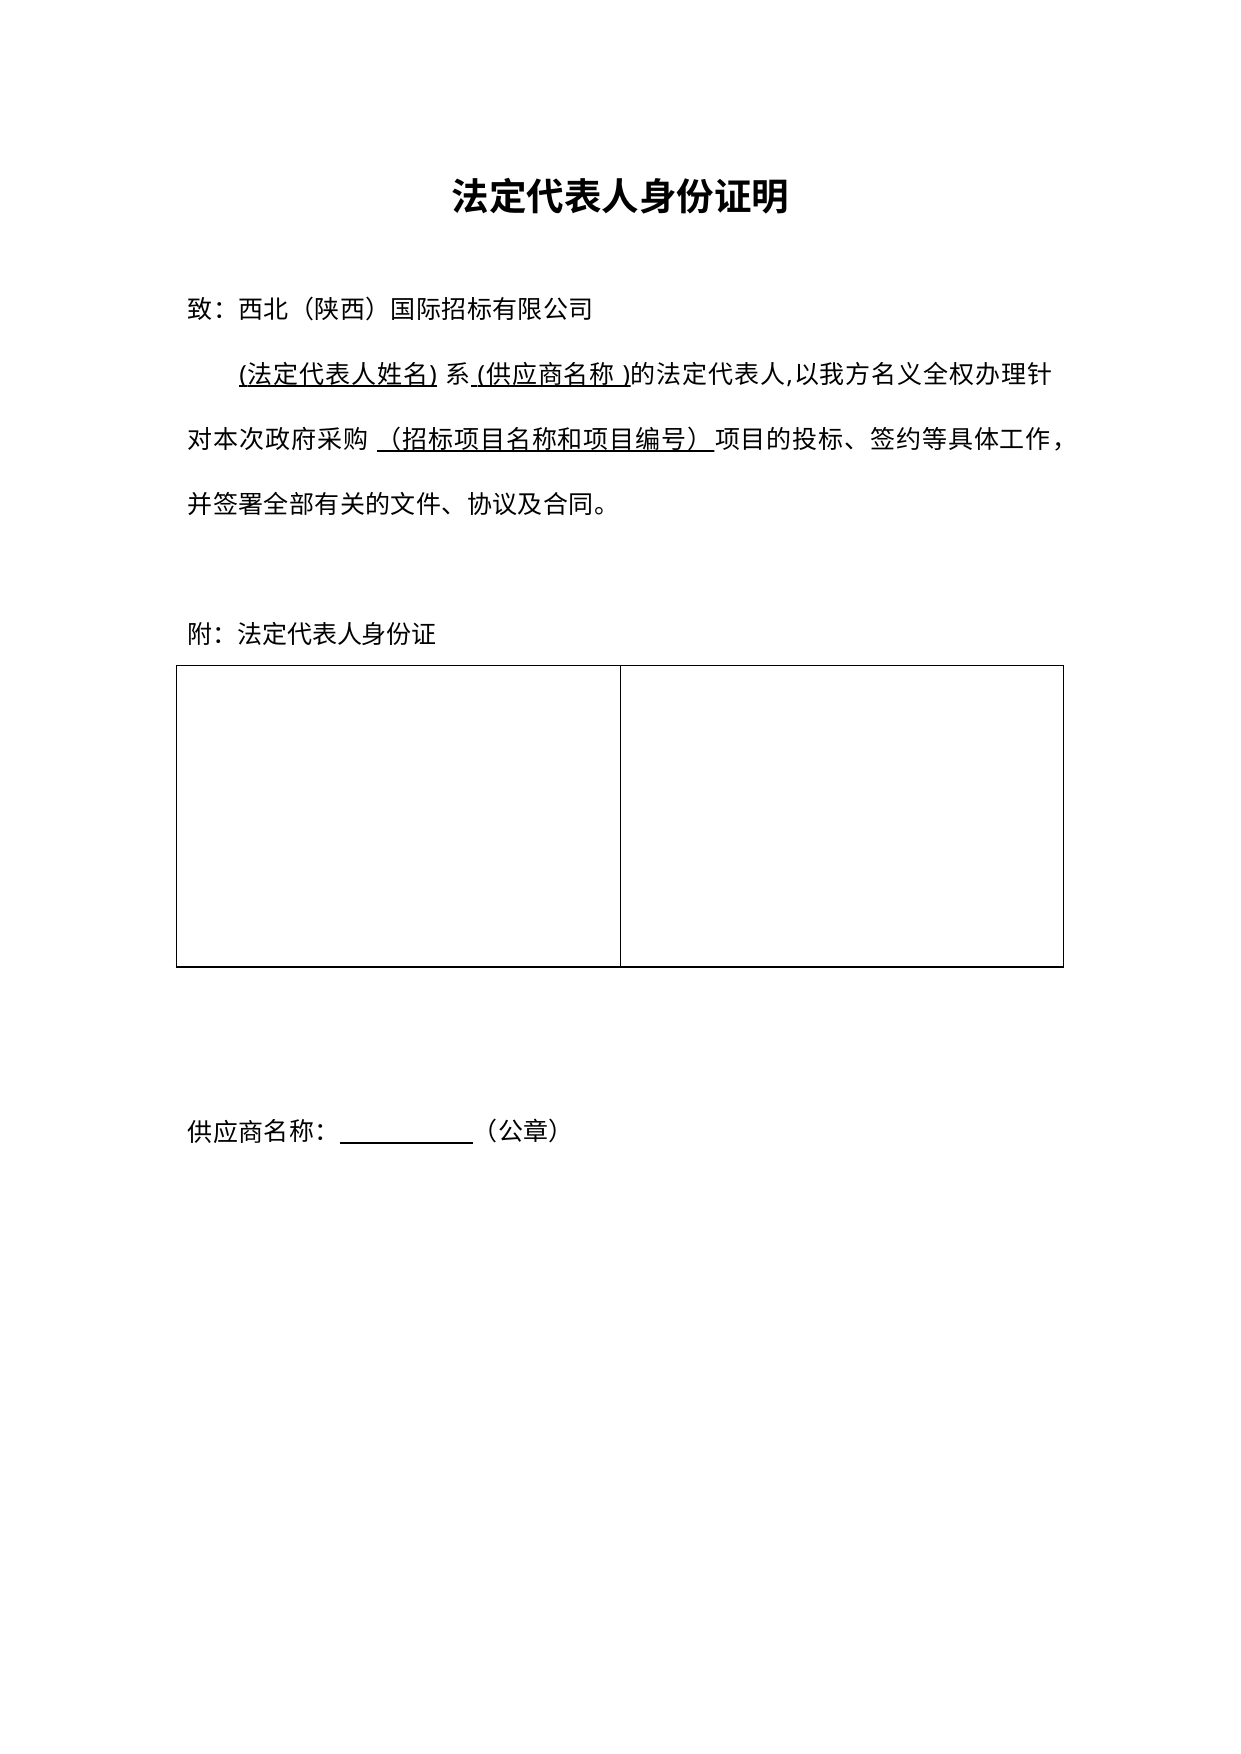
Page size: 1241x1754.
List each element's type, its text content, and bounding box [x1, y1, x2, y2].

text 致：西北（陕西）国际招标有限公司 [187, 275, 1053, 340]
text 法定代表人身份证明 [187, 162, 1053, 227]
text 附：法定代表人身份证 [187, 600, 1053, 665]
table_header [177, 666, 620, 966]
text 供应商名称： （公章） [187, 1097, 998, 1162]
table_header [621, 666, 1063, 966]
text (法定代表人姓名) 系 (供应商名称 )的法定代表人,以我方名义全权办理针对本次政府采购 （招标项目名称和项目编号）项目的投标、签约等具体工作，并签署全部有关的文件、协议及合同。 [187, 340, 1053, 535]
